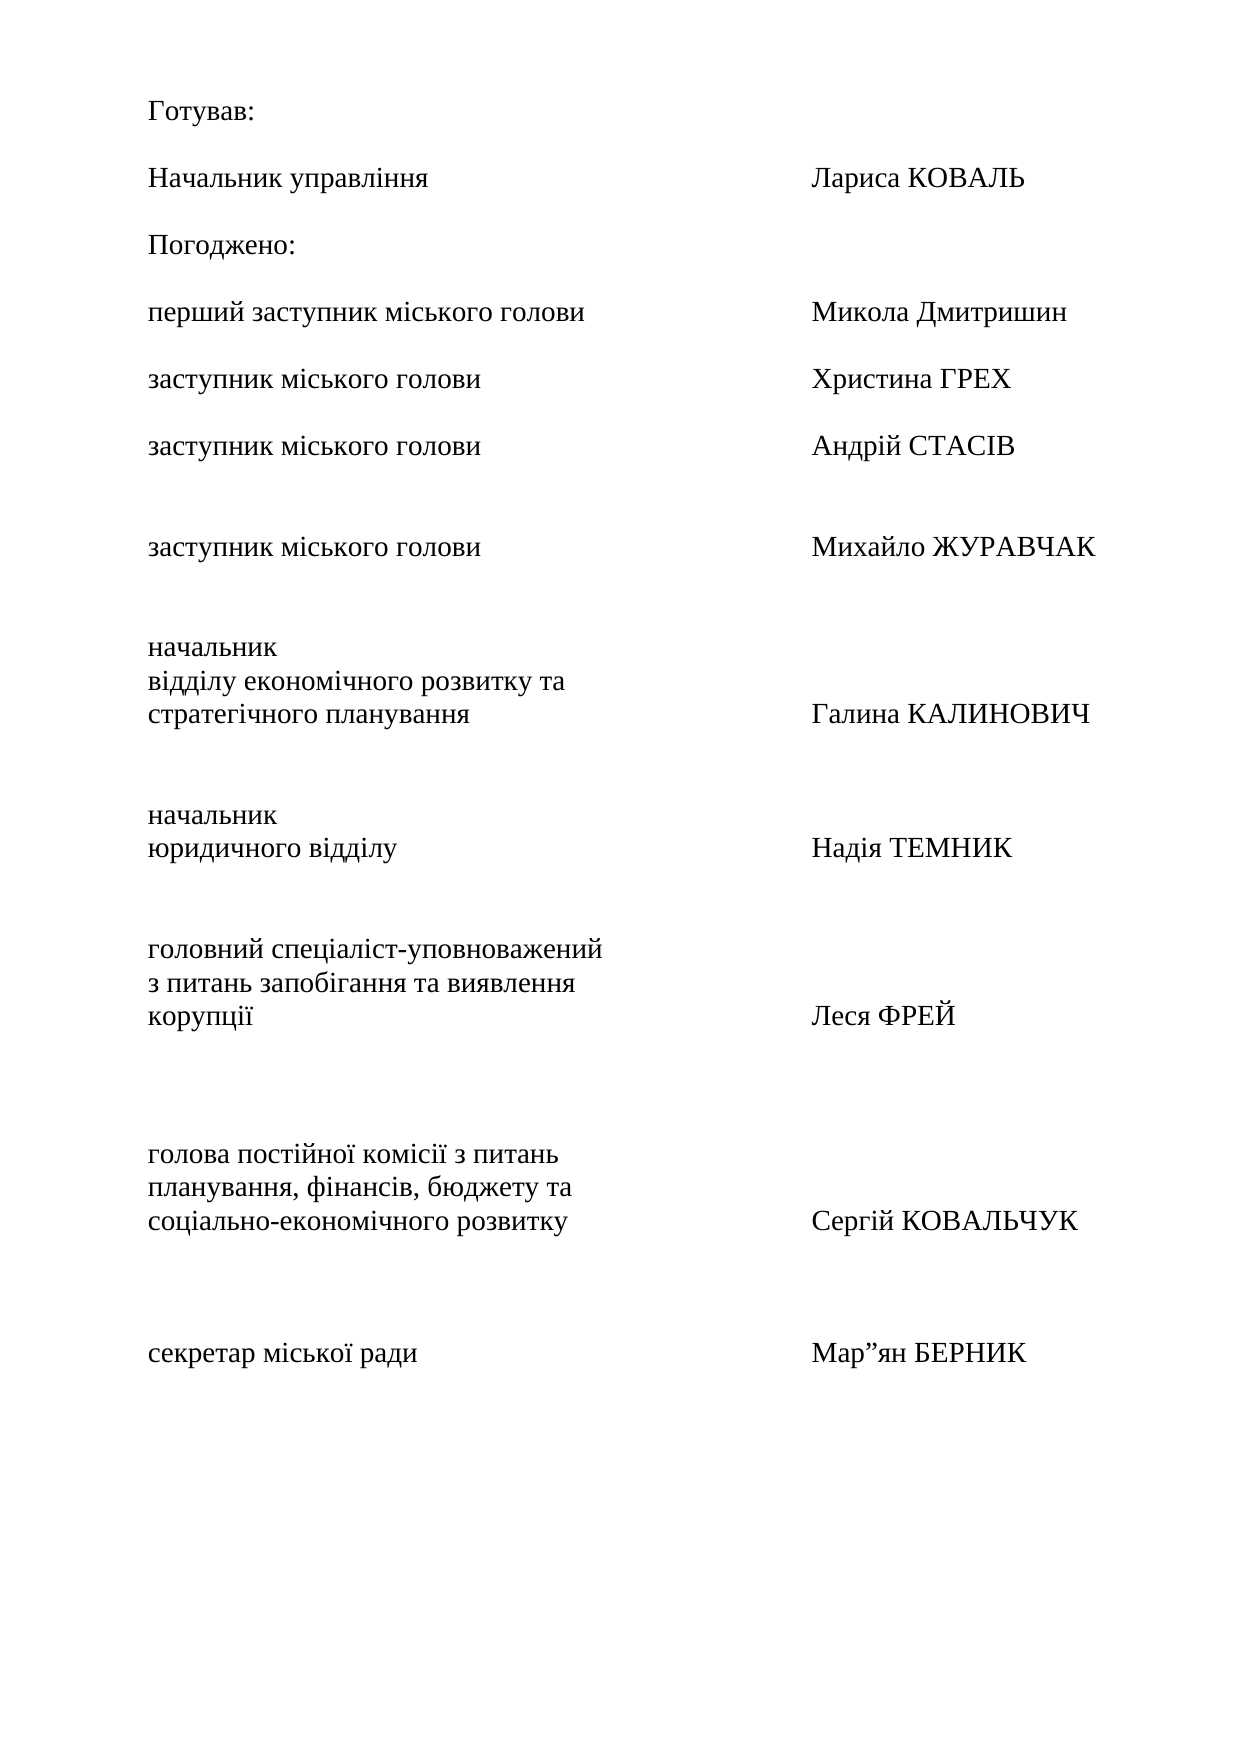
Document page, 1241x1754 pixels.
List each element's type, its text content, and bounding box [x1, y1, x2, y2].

text Готував: [148, 93, 1152, 126]
text планування, фінансів, бюджету та [148, 1169, 1152, 1203]
text голова постійної комісії з питань [148, 1136, 1152, 1169]
text заступник міського голови Михайло ЖУРАВЧАК [148, 529, 1152, 562]
text Начальник управління Лариса КОВАЛЬ [148, 160, 1152, 193]
text корупції Леся ФРЕЙ [148, 998, 1152, 1032]
text юридичного відділу Надія ТЕМНИК [148, 831, 1152, 864]
text стратегічного планування Галина КАЛИНОВИЧ [148, 696, 1152, 730]
text секретар міської ради Мар”ян БЕРНИК [148, 1335, 1152, 1369]
text соціально-економічного розвитку Сергій КОВАЛЬЧУК [148, 1203, 1152, 1236]
text головний спеціаліст-уповноважений [148, 931, 1152, 965]
text начальник [148, 629, 1152, 663]
text заступник міського голови Христина ГРЕХ [148, 361, 1152, 394]
text заступник міського голови Андрій СТАСІВ [148, 428, 1152, 462]
text з питань запобігання та виявлення [148, 965, 1152, 998]
text перший заступник міського голови Микола Дмитришин [148, 294, 1152, 327]
text Погоджено: [148, 227, 1152, 260]
text начальник [148, 797, 1152, 831]
text відділу економічного розвитку та [148, 663, 1152, 696]
